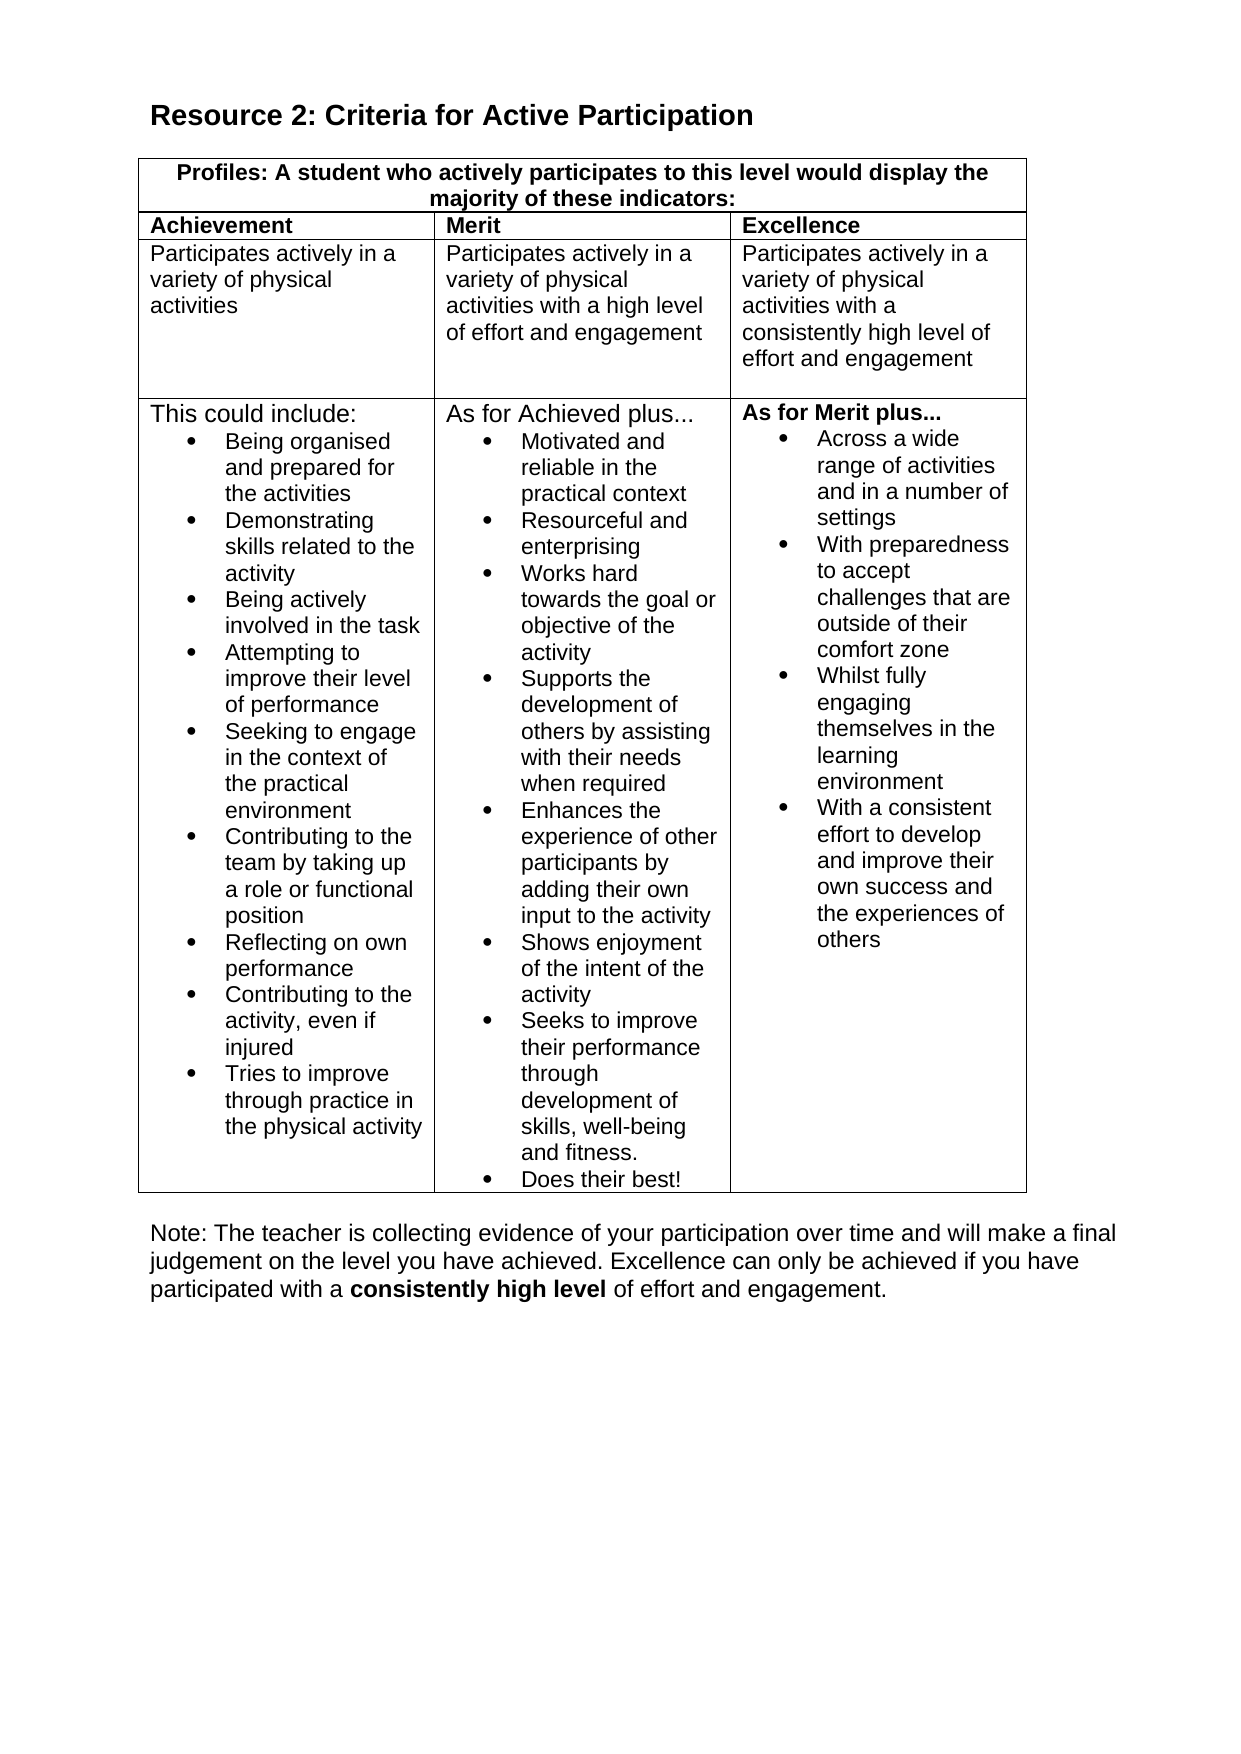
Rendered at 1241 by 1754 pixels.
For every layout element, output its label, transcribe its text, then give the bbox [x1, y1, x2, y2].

table_cell Excellence [731, 213, 1026, 239]
table_cell As for Merit plus... Across a wide range of activities and in a number of settings With preparedness to accept challenges that are outside of their comfort zone Whilst fully engaging themselves in the learning environment With a consistent effort to develop and improve their own success and the experiences of others [731, 399, 1026, 1192]
text Note: The teacher is collecting evidence of your participation over time and will make a final judgement on the level you have achieved. Excellence can only be achieved if you have participated with a consistently high level of effort and engagement. [150, 1219, 1165, 1302]
table_cell As for Achieved plus... Motivated and reliable in the practical context Resourceful and enterprising Works hard towards the goal or objective of the activity Supports the development of others by assisting with their needs when required Enhances the experience of other participants by adding their own input to the activity Shows enjoyment of the intent of the activity Seeks to improve their performance through development of skills, well-being and fitness. Does their best! [435, 399, 730, 1192]
text Resource 2: Criteria for Active Participation [150, 98, 1165, 131]
table_cell Achievement [139, 213, 434, 239]
table_cell Participates actively in a variety of physical activities [139, 240, 434, 398]
table_cell Participates actively in a variety of physical activities with a consistently high level of effort and engagement [731, 240, 1026, 398]
table_cell Participates actively in a variety of physical activities with a high level of effort and engagement [435, 240, 730, 398]
table_header Profiles: A student who actively participates to this level would display the majority of these indicators: [139, 159, 1026, 211]
table_cell Merit [435, 213, 730, 239]
table_cell This could include: Being organised and prepared for the activities Demonstrating skills related to the activity Being actively involved in the task Attempting to improve their level of performance Seeking to engage in the context of the practical environment Contributing to the team by taking up a role or functional position Reflecting on own performance Contributing to the activity, even if injured Tries to improve through practice in the physical activity [139, 399, 434, 1192]
